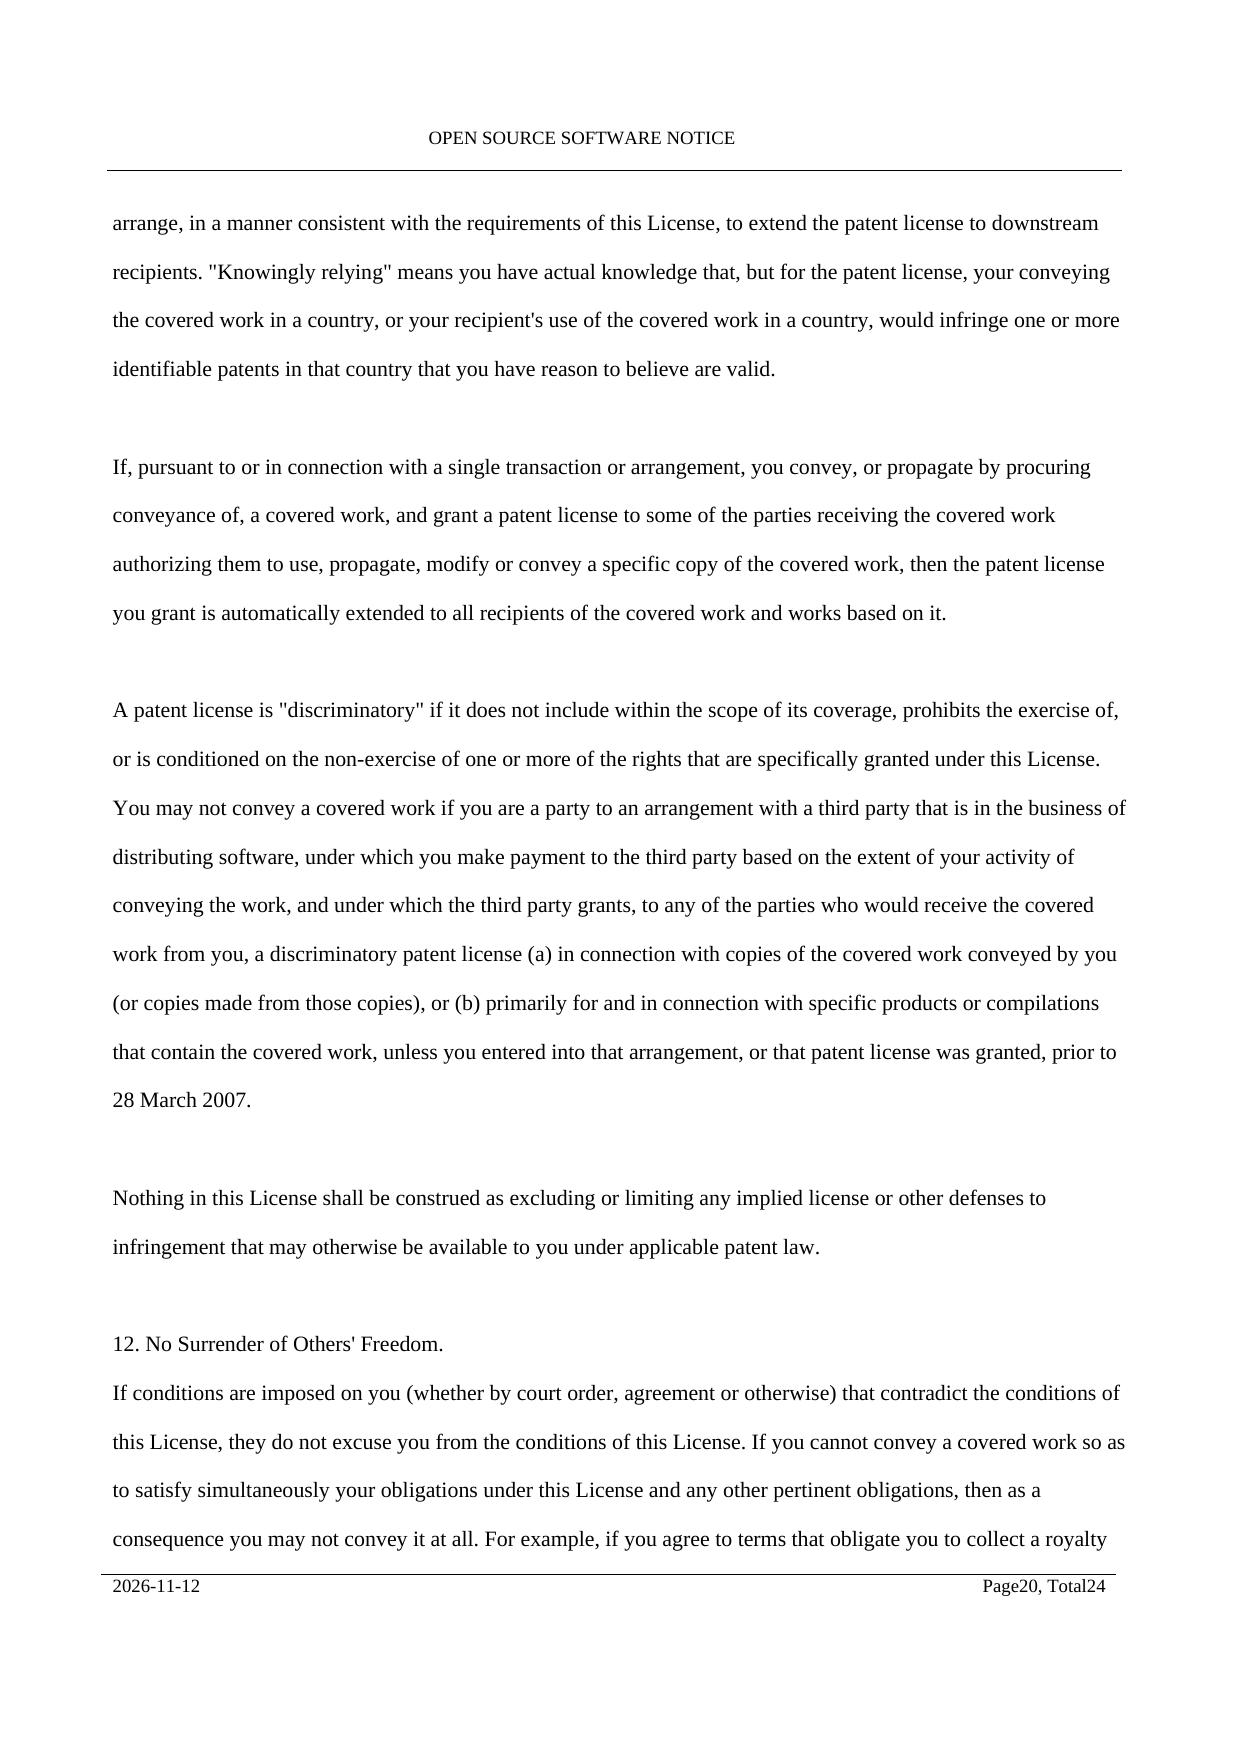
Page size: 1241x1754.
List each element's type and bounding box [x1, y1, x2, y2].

text [112, 206, 1128, 1555]
